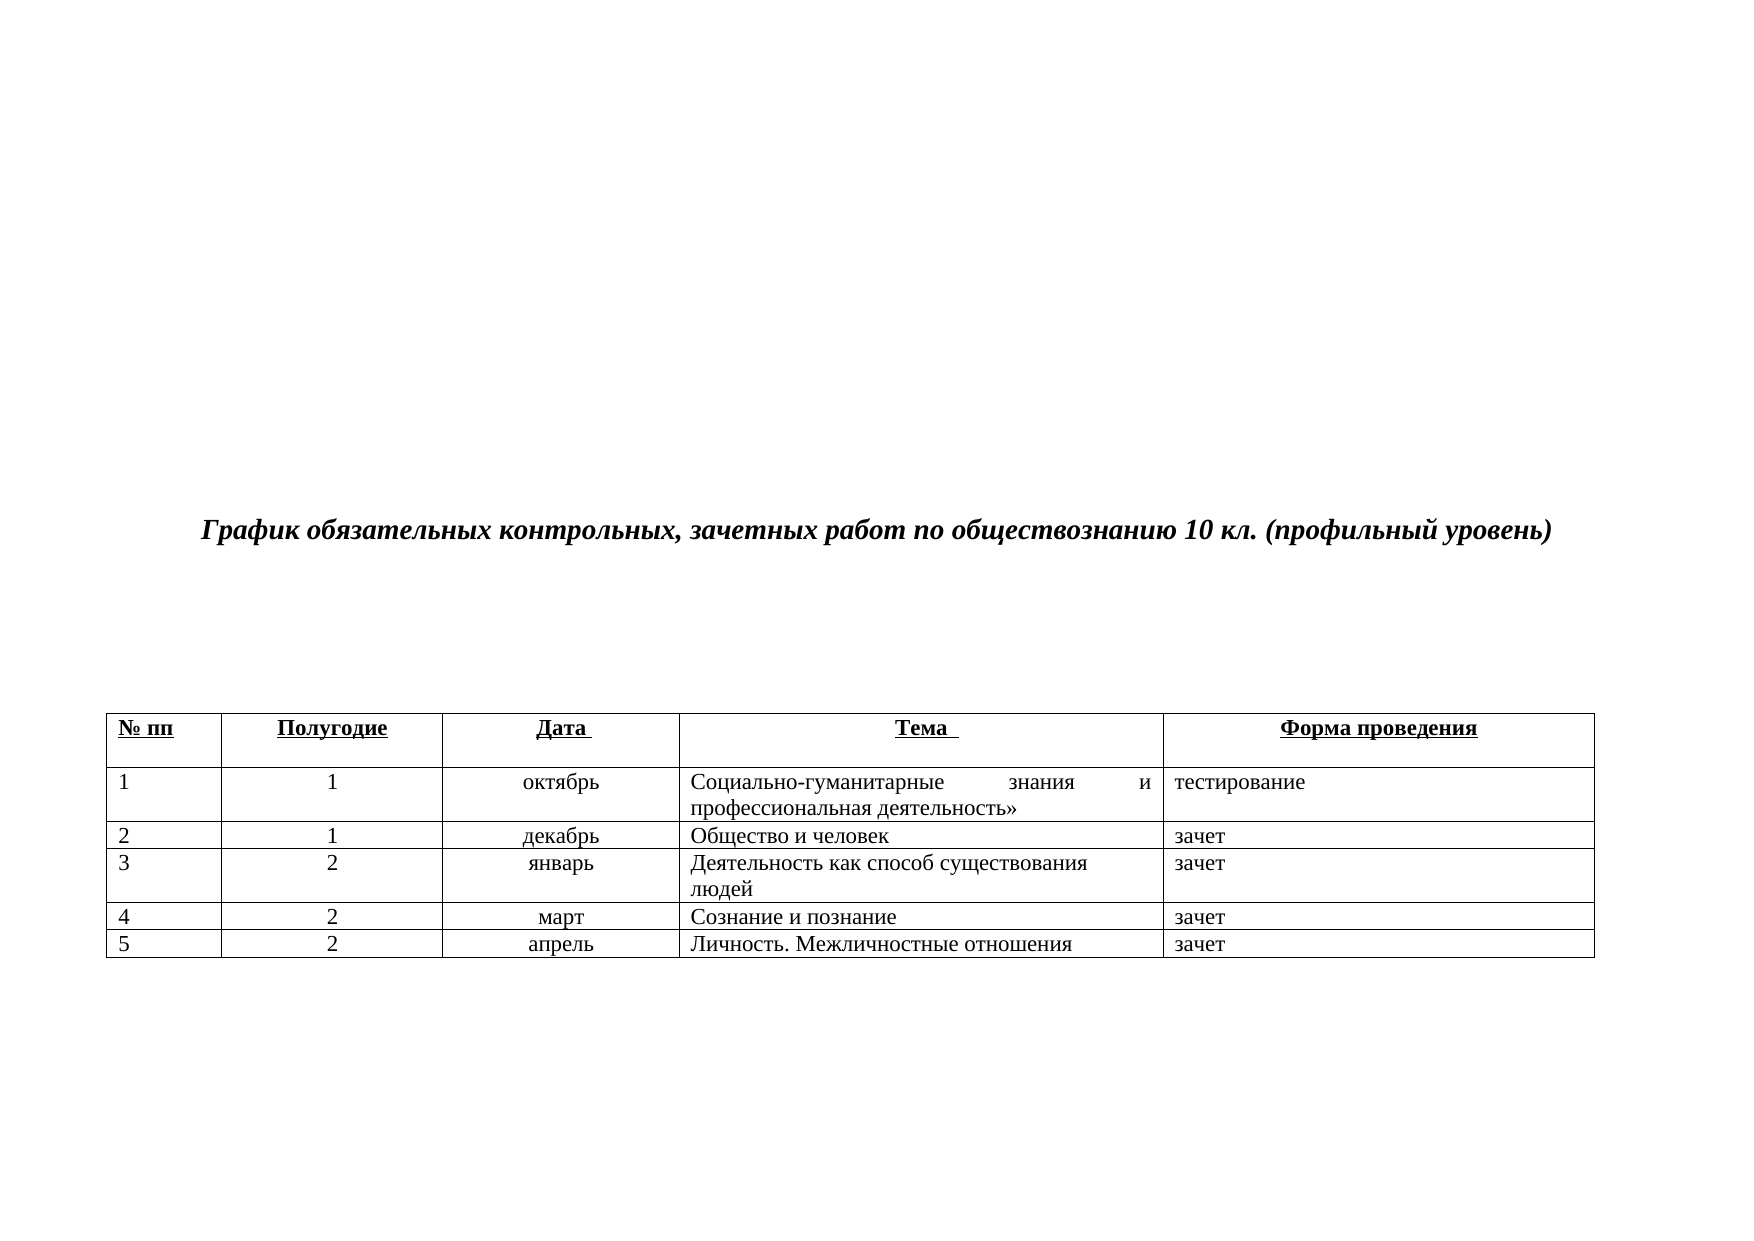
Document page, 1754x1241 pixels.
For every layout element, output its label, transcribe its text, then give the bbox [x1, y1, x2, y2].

table_header Полугодие [222, 714, 442, 767]
table_cell зачет [1164, 822, 1594, 848]
table_cell 4 [107, 903, 221, 929]
table_cell тестирование [1164, 768, 1594, 821]
table_header Форма проведения [1164, 714, 1594, 767]
table_cell зачет [1164, 930, 1594, 957]
table_header Тема [680, 714, 1163, 767]
table_cell декабрь [443, 822, 679, 848]
table_cell 2 [222, 903, 442, 929]
table_cell 1 [222, 822, 442, 848]
table_cell март [443, 903, 679, 929]
table_cell 2 [107, 822, 221, 848]
table_cell Сознание и познание [680, 903, 1163, 929]
table_cell 2 [222, 930, 442, 957]
table_cell Социально-гуманитарные знания и профессиональная деятельность» [680, 768, 1163, 821]
table_cell январь [443, 849, 679, 902]
text График обязательных контрольных, зачетных работ по обществознанию 10 кл. (профильный уровень) [118, 512, 1636, 546]
table_cell апрель [443, 930, 679, 957]
table_cell 1 [222, 768, 442, 821]
table_cell октябрь [443, 768, 679, 821]
table_cell зачет [1164, 903, 1594, 929]
table_cell 3 [107, 849, 221, 902]
table_header № пп [107, 714, 221, 767]
table_cell Деятельность как способ существования людей [680, 849, 1163, 902]
table_cell 2 [222, 849, 442, 902]
table_cell 5 [107, 930, 221, 957]
table_header Дата [443, 714, 679, 767]
table_cell 1 [107, 768, 221, 821]
table_cell Общество и человек [680, 822, 1163, 848]
table_cell зачет [1164, 849, 1594, 902]
table_cell Личность. Межличностные отношения [680, 930, 1163, 957]
